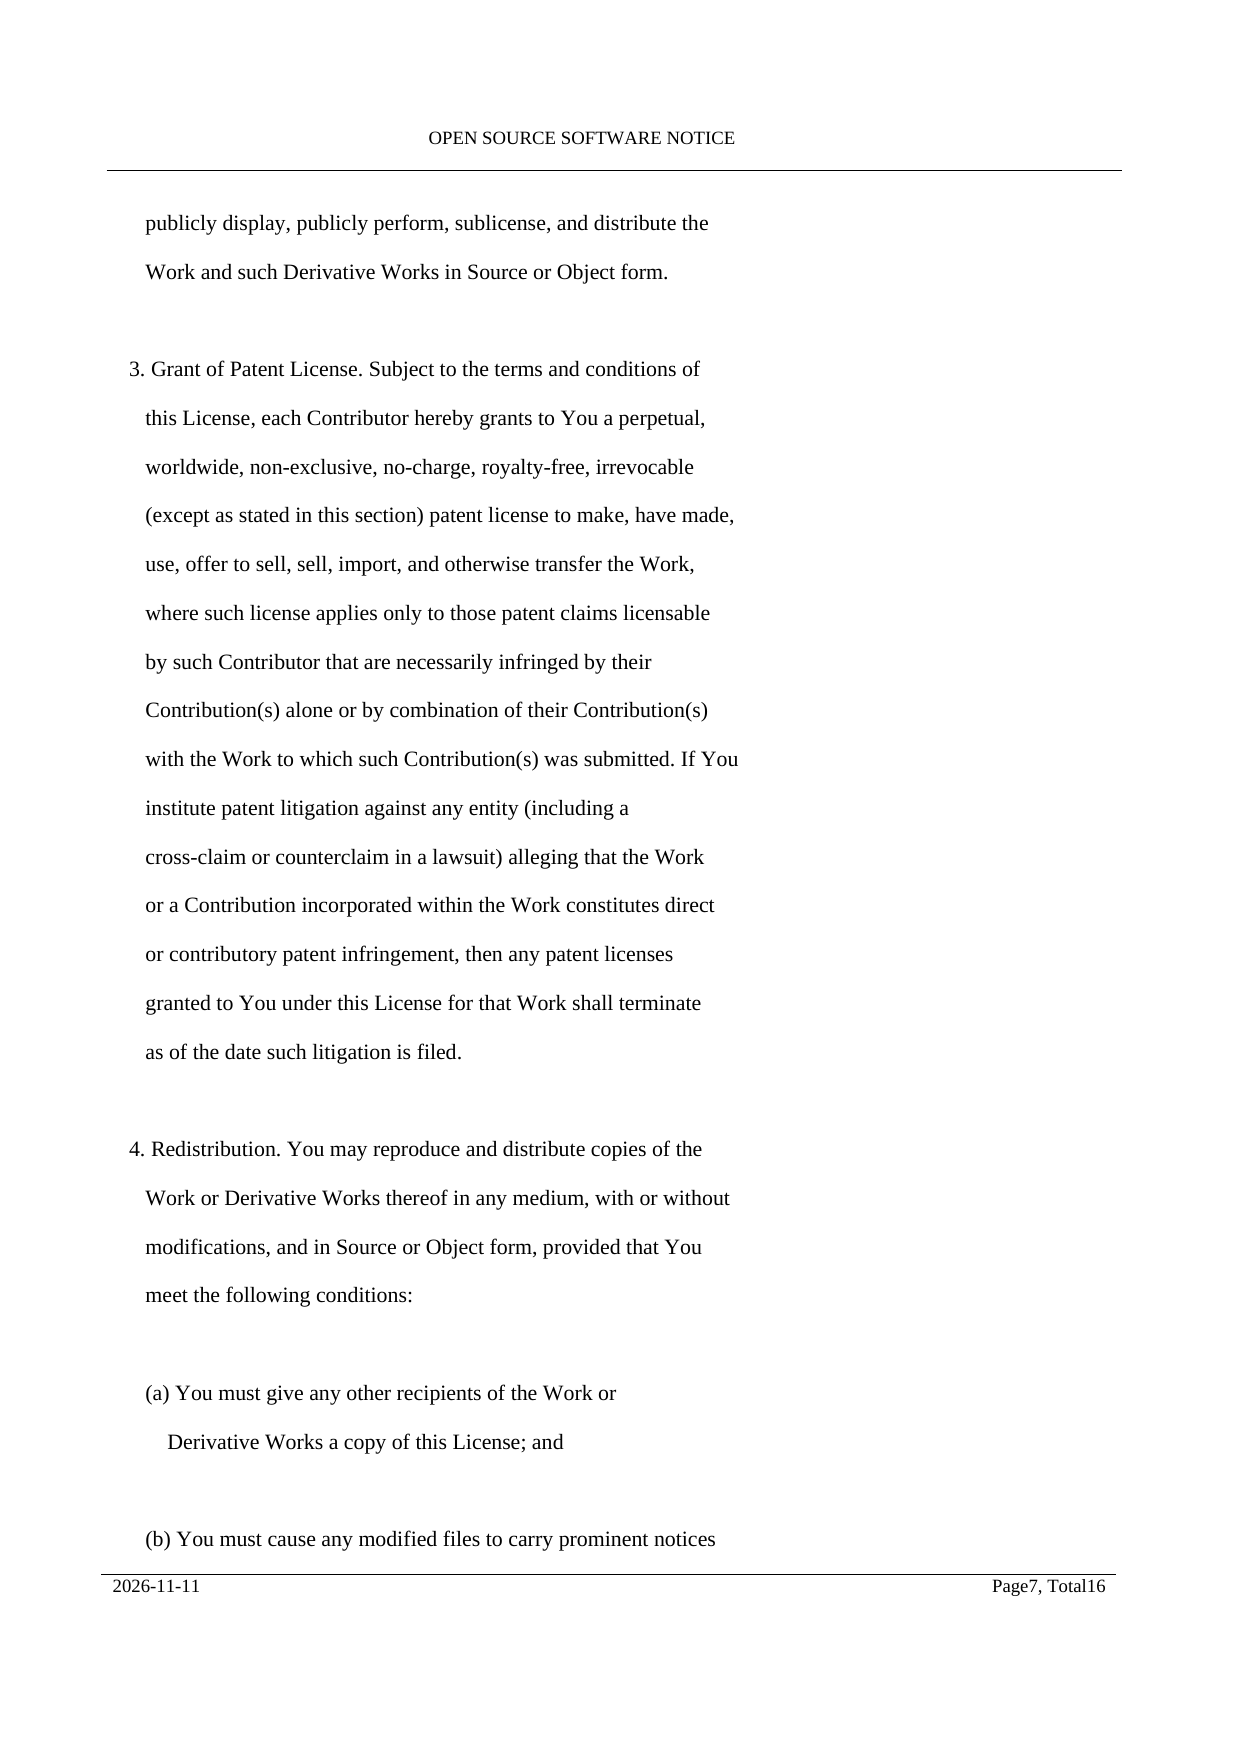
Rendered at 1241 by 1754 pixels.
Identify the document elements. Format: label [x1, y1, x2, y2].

text [112, 206, 1128, 1555]
